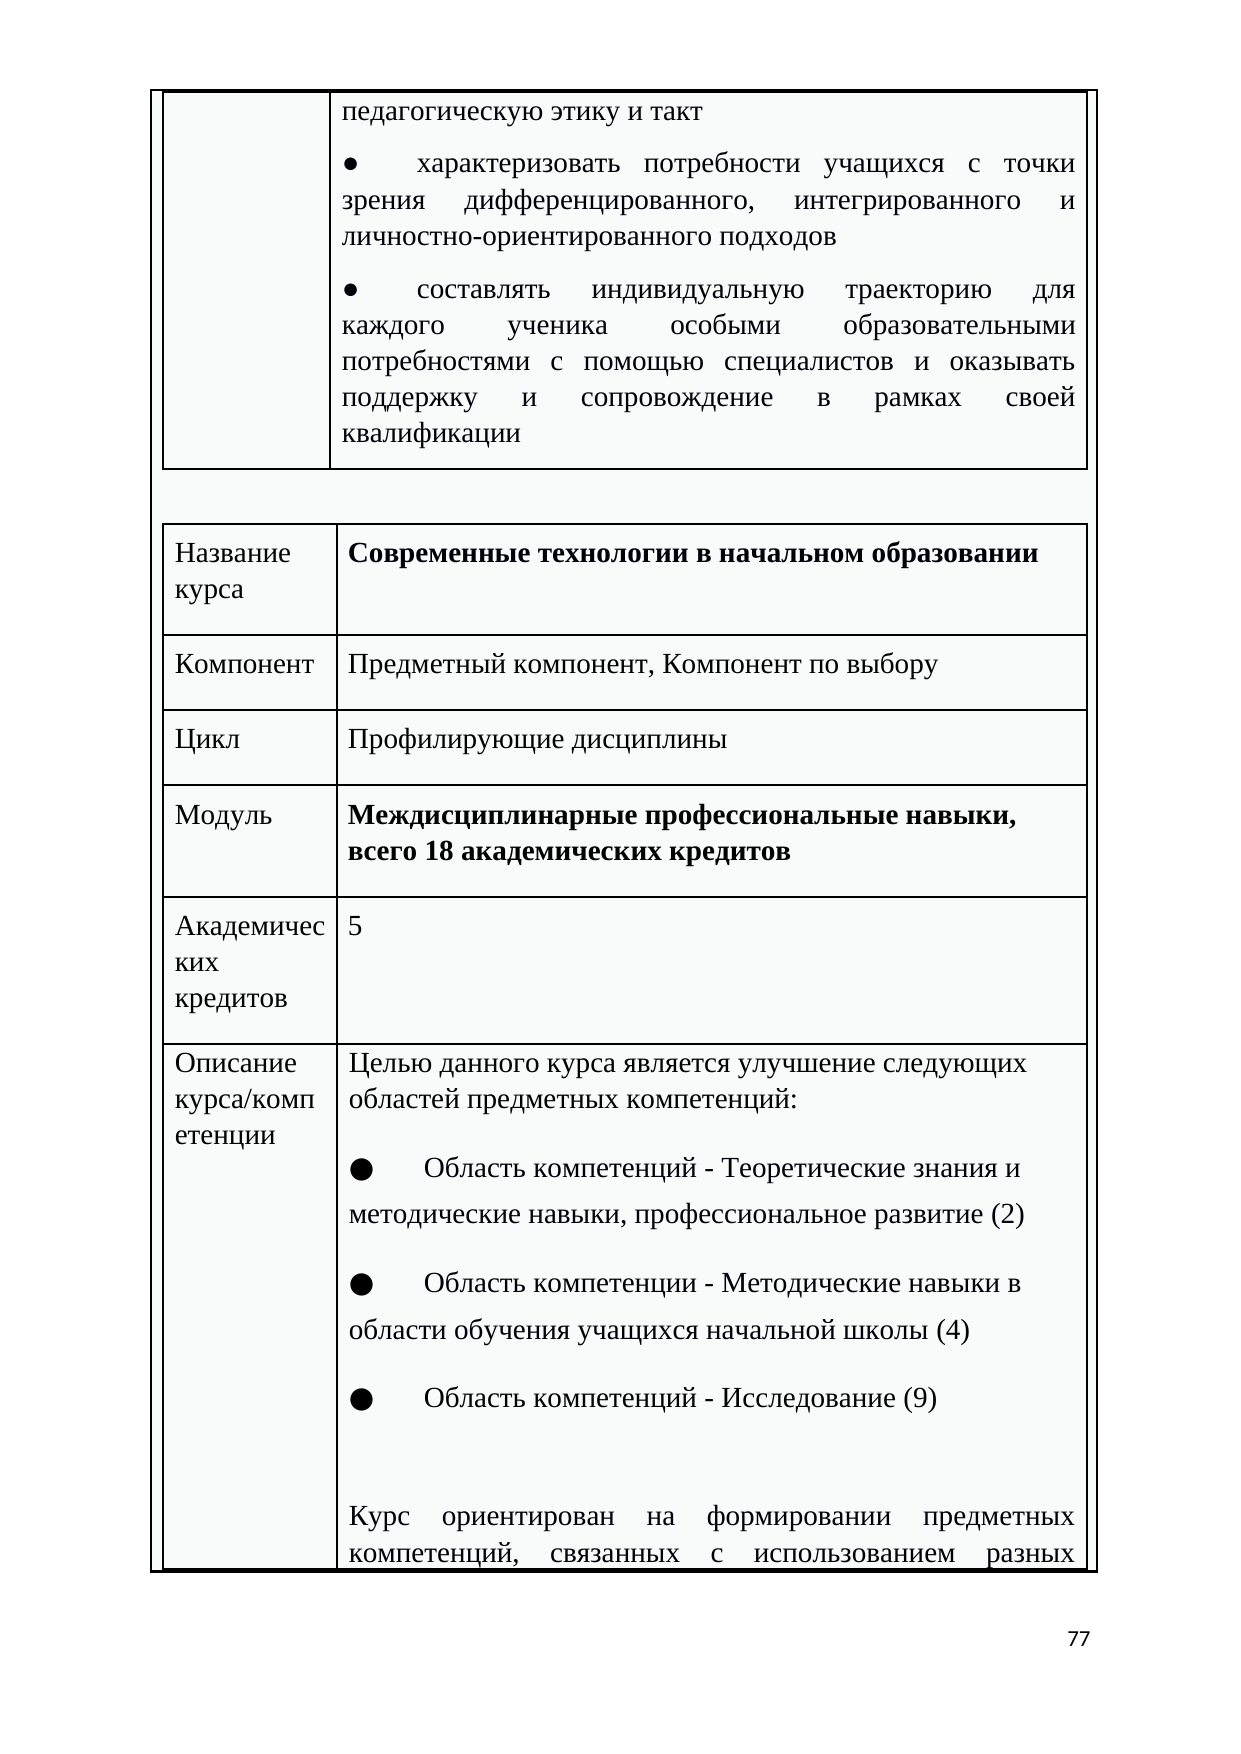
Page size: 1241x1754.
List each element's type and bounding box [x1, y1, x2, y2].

table_cell [152, 91, 1096, 1570]
